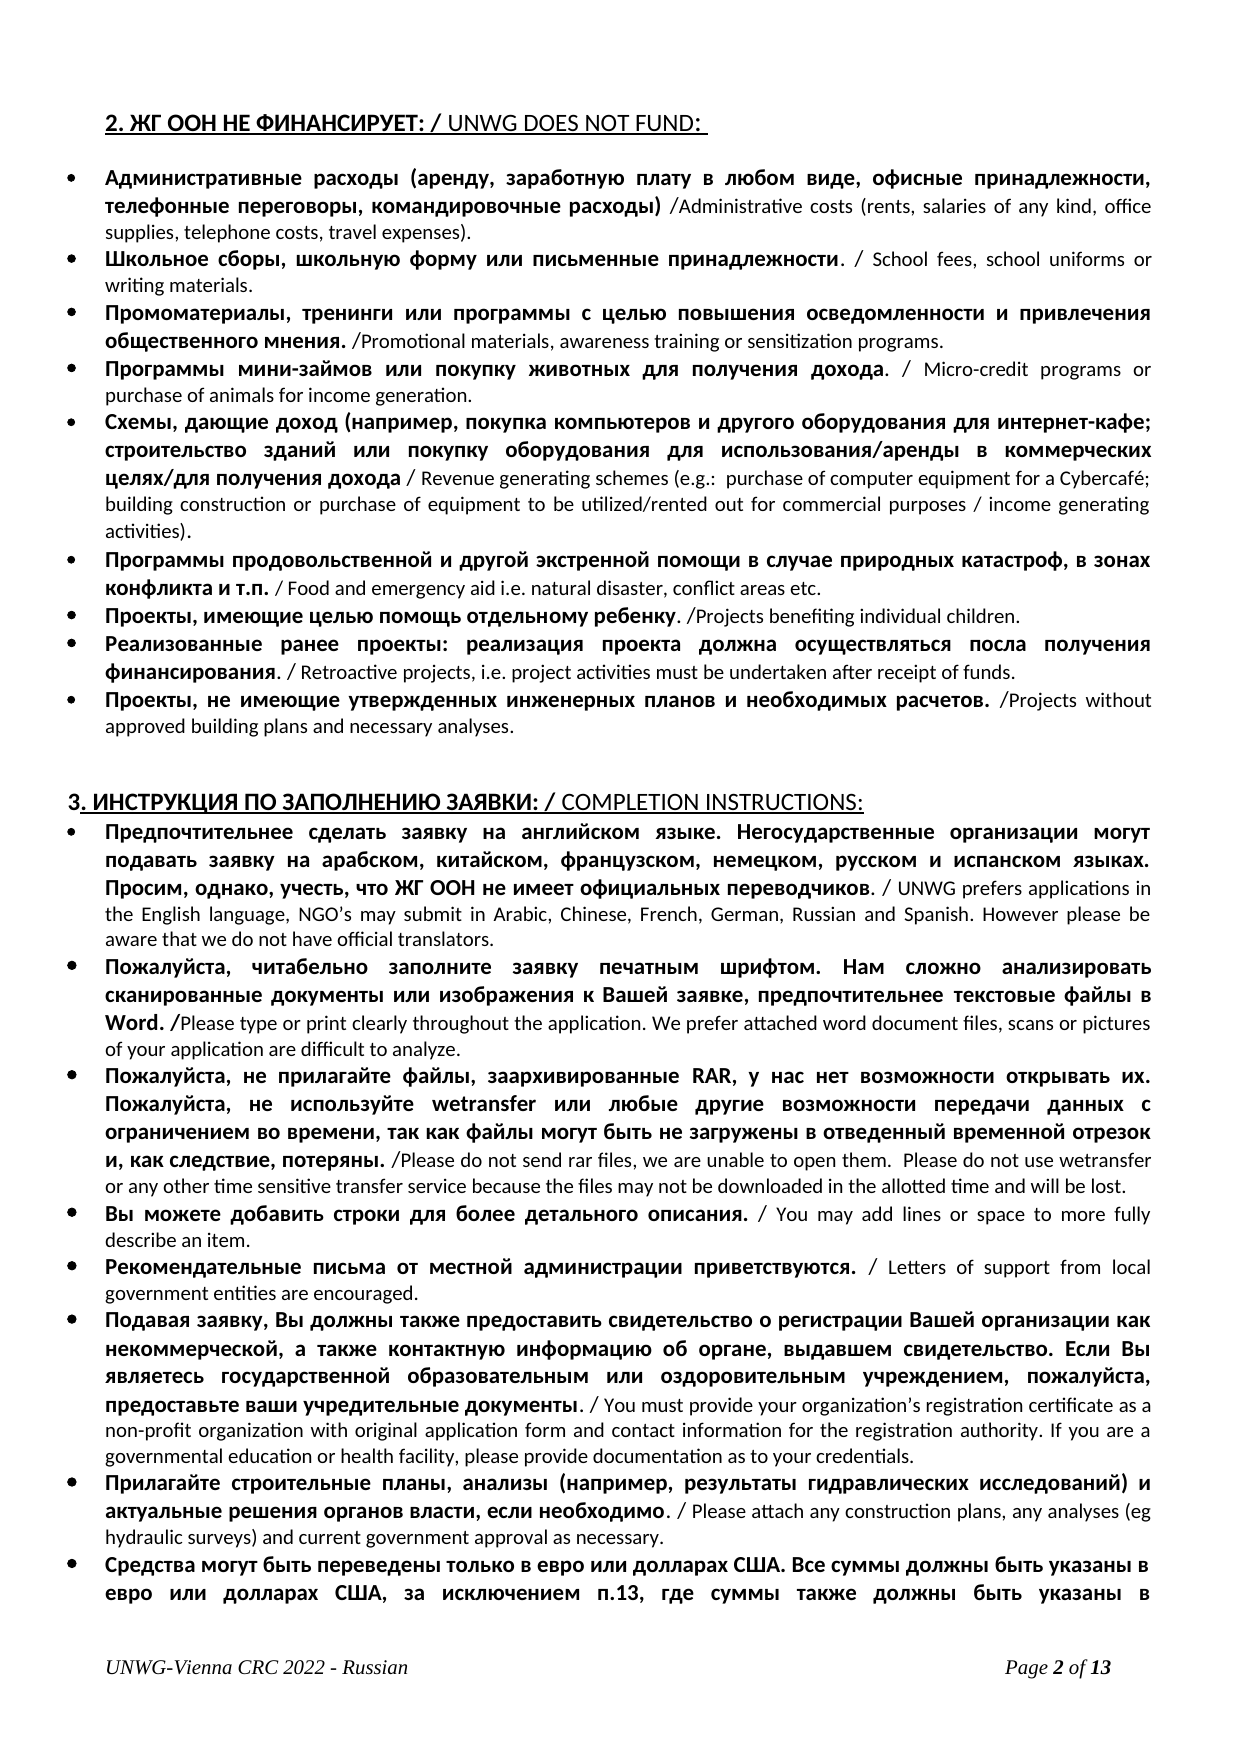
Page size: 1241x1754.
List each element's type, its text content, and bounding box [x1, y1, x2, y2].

list Пожалуйста, не прилагайте файлы, заархивированные RAR, у нас нет возможности открывать их. Пожалуйста, не используйте wetransfer или любые другие возможности передачи данных с ограничением во времени, так как файлы могут быть не загружены в отведенный временной отрезок и, как следствие, потеряны. /Please do not send rar files, we are unable to open them. Please do not use wetransfer or any other time sensitive transfer service because the files may not be downloaded in the allotted time and will be lost. [67, 1061, 1152, 1199]
list Проекты, имеющие целью помощь отдельному ребенку. /Projects benefiting individual children. [67, 601, 1152, 629]
list Промоматериалы, тренинги или программы с целью повышения осведомленности и привлечения общественного мнения. /Promotional materials, awareness training or sensitization programs. [67, 298, 1152, 354]
list Программы продовольственной и другой экстренной помощи в случае природных катастроф, в зонах конфликта и т.п. / Food and emergency aid i.e. natural disaster, conflict areas etc. [67, 545, 1152, 601]
list Школьное сборы, школьную форму или письменные принадлежности. / School fees, school uniforms or writing materials. [67, 244, 1152, 298]
list Предпочтительнее сделать заявку на английском языке. Негосударственные организации могут подавать заявку на арабском, китайском, французском, немецком, русском и испанском языках. Просим, однако, учесть, что ЖГ ООН не имеет официальных переводчиков. / UNWG prefers applications in the English language, NGO’s may submit in Arabic, Chinese, French, German, Russian and Spanish. However please be aware that we do not have official translators. [67, 817, 1152, 952]
list Вы можете добавить строки для более детального описания. / You may add lines or space to more fully describe an item. [67, 1199, 1152, 1252]
list Проекты, не имеющие утвержденных инженерных планов и необходимых расчетов. /Projects without approved building plans and necessary analyses. [67, 685, 1152, 738]
list Административные расходы (аренду, заработную плату в любом виде, офисные принадлежности, телефонные переговоры, командировочные расходы) /Administrative costs (rents, salaries of any kind, office supplies, telephone costs, travel expenses). [67, 163, 1152, 244]
list Реализованные ранее проекты: реализация проекта должна осуществляться посла получения финансирования. / Retroactive projects, i.e. project activities must be undertaken after receipt of funds. [67, 629, 1152, 685]
list Рекомендательные письма от местной администрации приветствуются. / Letters of support from local government entities are encouraged. [67, 1252, 1152, 1306]
text 2. ЖГ ООН НЕ ФИНАНСИРУЕТ: / UNWG DOES NOT FUND: [105, 103, 1152, 139]
list Пожалуйста, читабельно заполните заявку печатным шрифтом. Нам сложно анализировать сканированные документы или изображения к Вашей заявке, предпочтительнее текстовые файлы в Word. /Please type or print clearly throughout the application. We prefer attached word document files, scans or pictures of your application are difficult to analyze. [67, 952, 1152, 1061]
text 3. ИНСТРУКЦИЯ ПО ЗАПОЛНЕНИЮ ЗАЯВКИ: / COMPLETION INSTRUCTIONS: [67, 786, 1152, 817]
list Подавая заявку, Вы должны также предоставить свидетельство о регистрации Вашей организации как некоммерческой, а также контактную информацию об органе, выдавшем свидетельство. Если Вы являетесь государственной образовательным или оздоровительным учреждением, пожалуйста, предоставьте ваши учредительные документы. / You must provide your organization’s registration certificate as a non-profit organization with original application form and contact information for the registration authority. If you are a governmental education or health facility, please provide documentation as to your credentials. [67, 1306, 1152, 1468]
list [67, 1550, 1152, 1606]
list Схемы, дающие доход (например, покупка компьютеров и другого оборудования для интернет-кафе; строительство зданий или покупку оборудования для использования/аренды в коммерческих целях/для получения дохода / Revenue generating schemes (e.g.: purchase of computer equipment for a Cybercafé; building construction or purchase of equipment to be utilized/rented out for commercial purposes / income generating activities). [67, 407, 1152, 545]
list Прилагайте строительные планы, анализы (например, результаты гидравлических исследований) и актуальные решения органов власти, если необходимо. / Please attach any construction plans, any analyses (eg hydraulic surveys) and current government approval as necessary. [67, 1468, 1152, 1550]
list Программы мини-займов или покупку животных для получения дохода. / Micro-credit programs or purchase of animals for income generation. [67, 354, 1152, 407]
